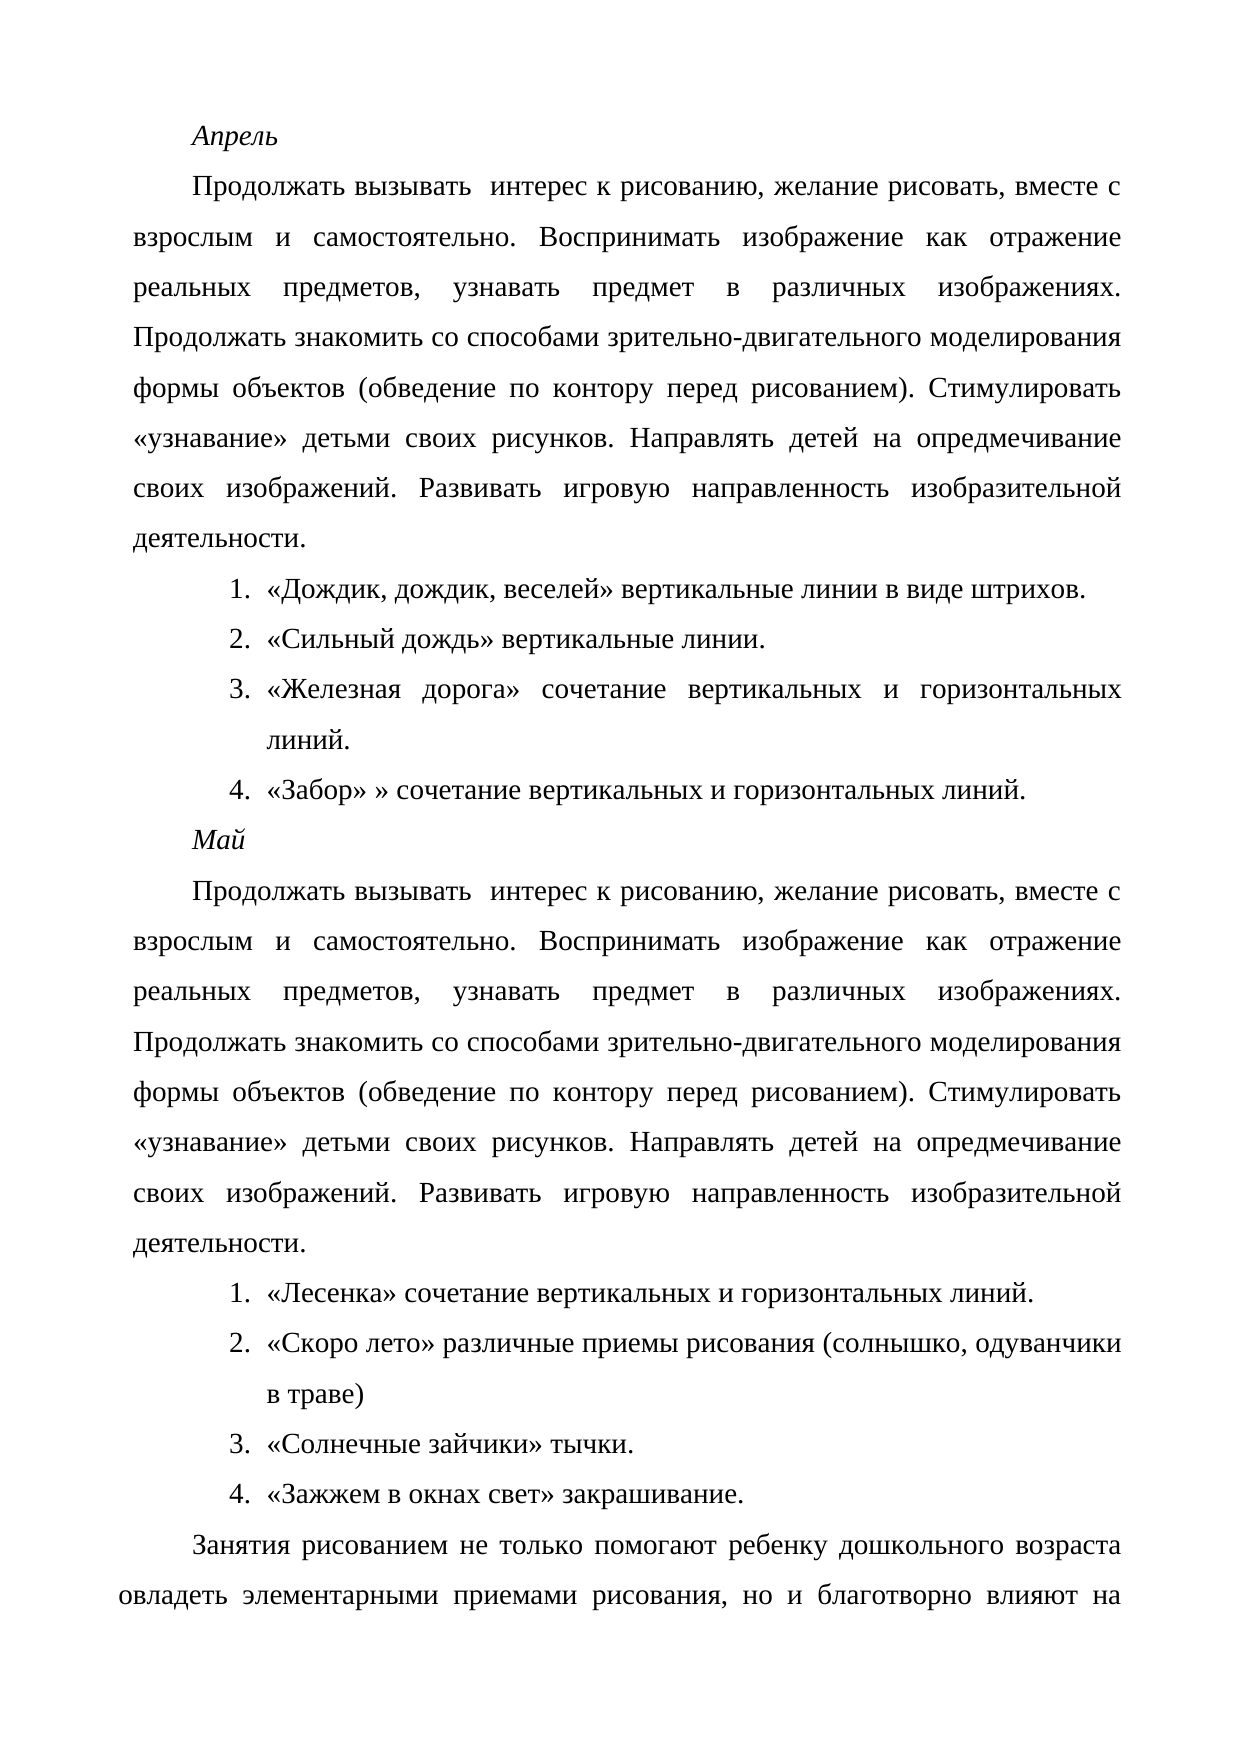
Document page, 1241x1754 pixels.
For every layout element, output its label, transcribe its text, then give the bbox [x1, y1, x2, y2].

list «Железная дорога» сочетание вертикальных и горизонтальных линий. [229, 672, 1122, 755]
list Продолжать вызывать интерес к рисованию, желание рисовать, вместе с взрослым и самостоятельно. Воспринимать изображение как отражение реальных предметов, узнавать предмет в различных изображениях. Продолжать знакомить со способами зрительно-двигательного моделирования формы объектов (обведение по контору перед рисованием). Стимулировать «узнавание» детьми своих рисунков. Направлять детей на опредмечивание своих изображений. Развивать игровую направленность изобразительной деятельности. [133, 168, 1122, 554]
list «Солнечные зайчики» тычки. [229, 1426, 1122, 1460]
list Продолжать вызывать интерес к рисованию, желание рисовать, вместе с взрослым и самостоятельно. Воспринимать изображение как отражение реальных предметов, узнавать предмет в различных изображениях. Продолжать знакомить со способами зрительно-двигательного моделирования формы объектов (обведение по контору перед рисованием). Стимулировать «узнавание» детьми своих рисунков. Направлять детей на опредмечивание своих изображений. Развивать игровую направленность изобразительной деятельности. [133, 873, 1122, 1258]
list «Дождик, дождик, веселей» вертикальные линии в виде штрихов. [229, 571, 1122, 604]
list «Забор» » сочетание вертикальных и горизонтальных линий. [229, 772, 1122, 806]
text Май [192, 822, 1122, 856]
list «Лесенка» сочетание вертикальных и горизонтальных линий. [229, 1275, 1122, 1309]
list «Зажжем в окнах свет» закрашивание. [229, 1477, 1122, 1510]
list «Сильный дождь» вертикальные линии. [229, 621, 1122, 655]
text Апрель [192, 118, 1122, 152]
list «Скоро лето» различные приемы рисования (солнышко, одуванчики в траве) [229, 1326, 1122, 1409]
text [118, 1527, 1122, 1611]
